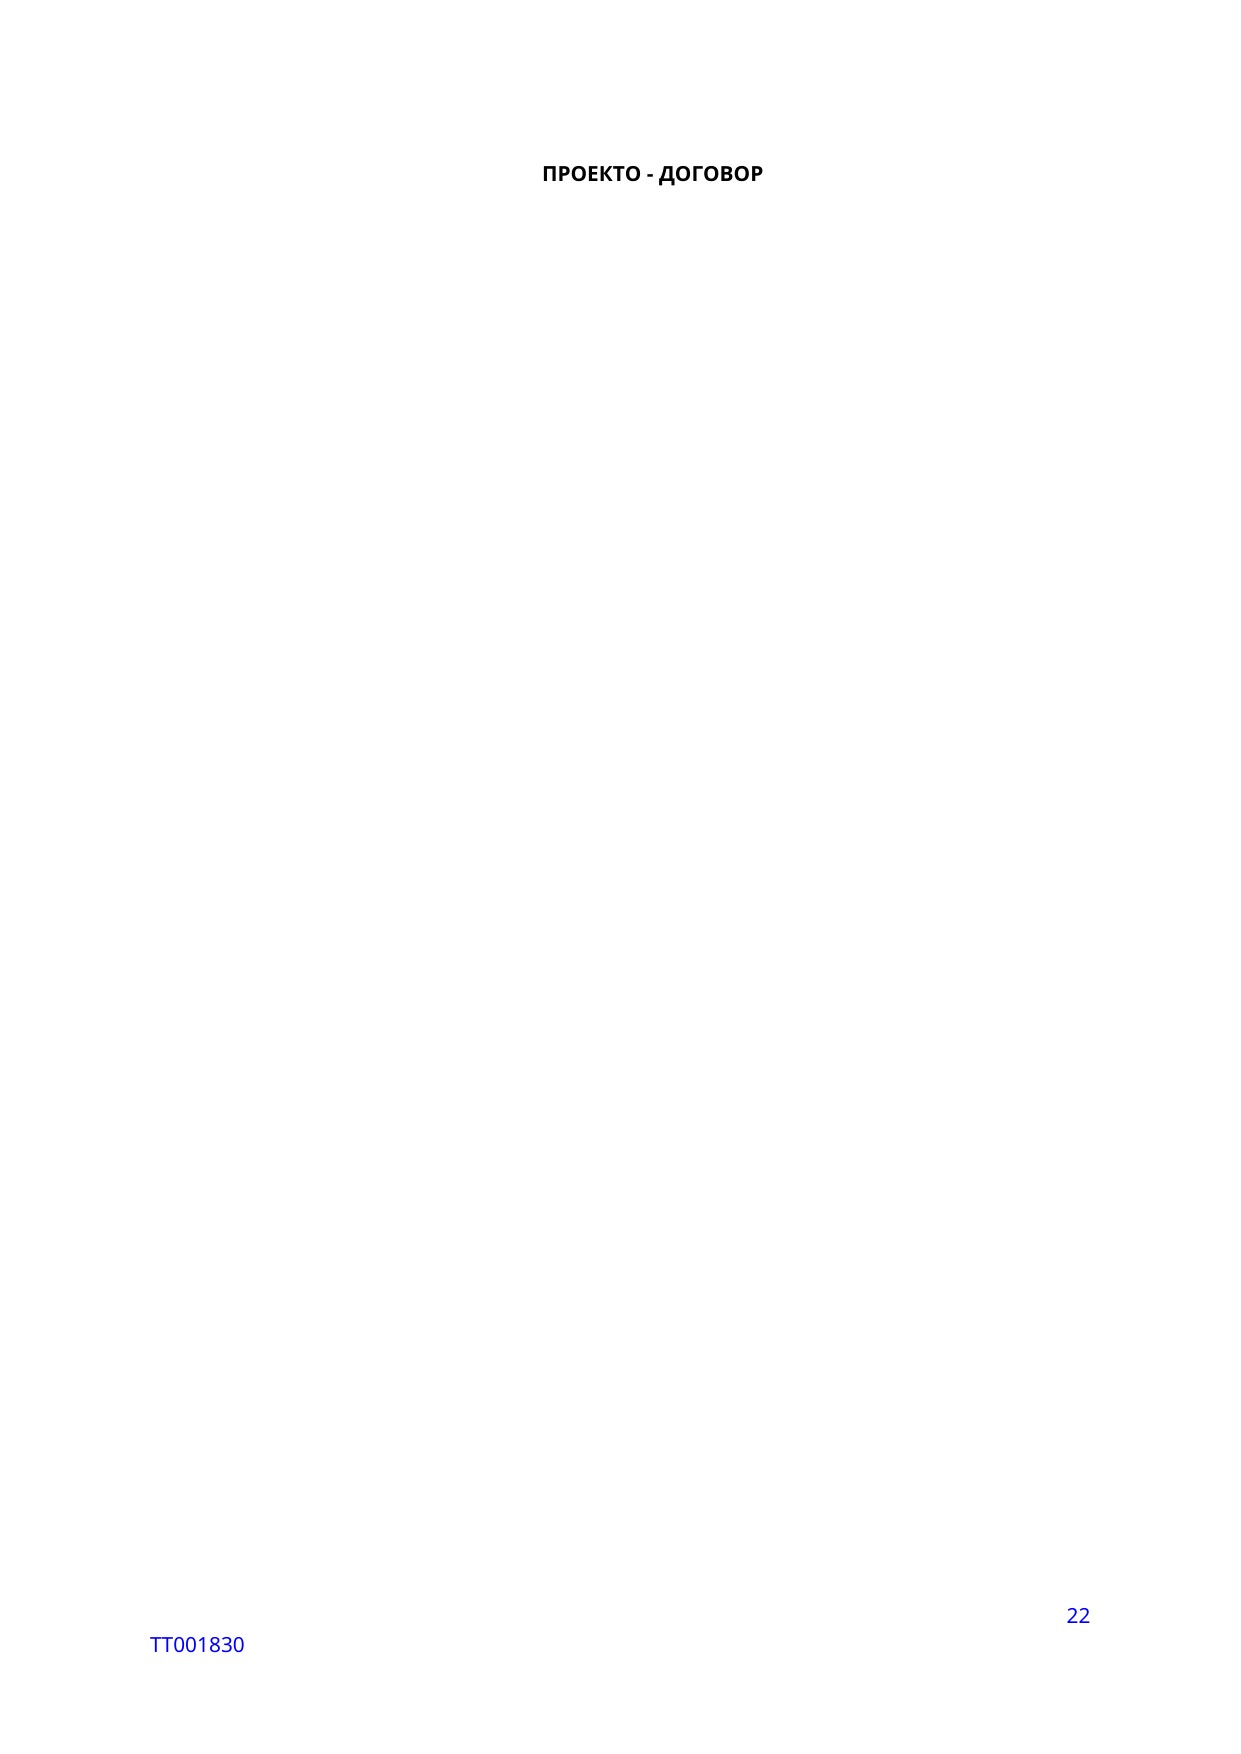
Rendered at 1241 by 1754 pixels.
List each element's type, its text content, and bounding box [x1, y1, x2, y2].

text ПРОЕКТО - ДОГОВОР [215, 159, 1090, 188]
